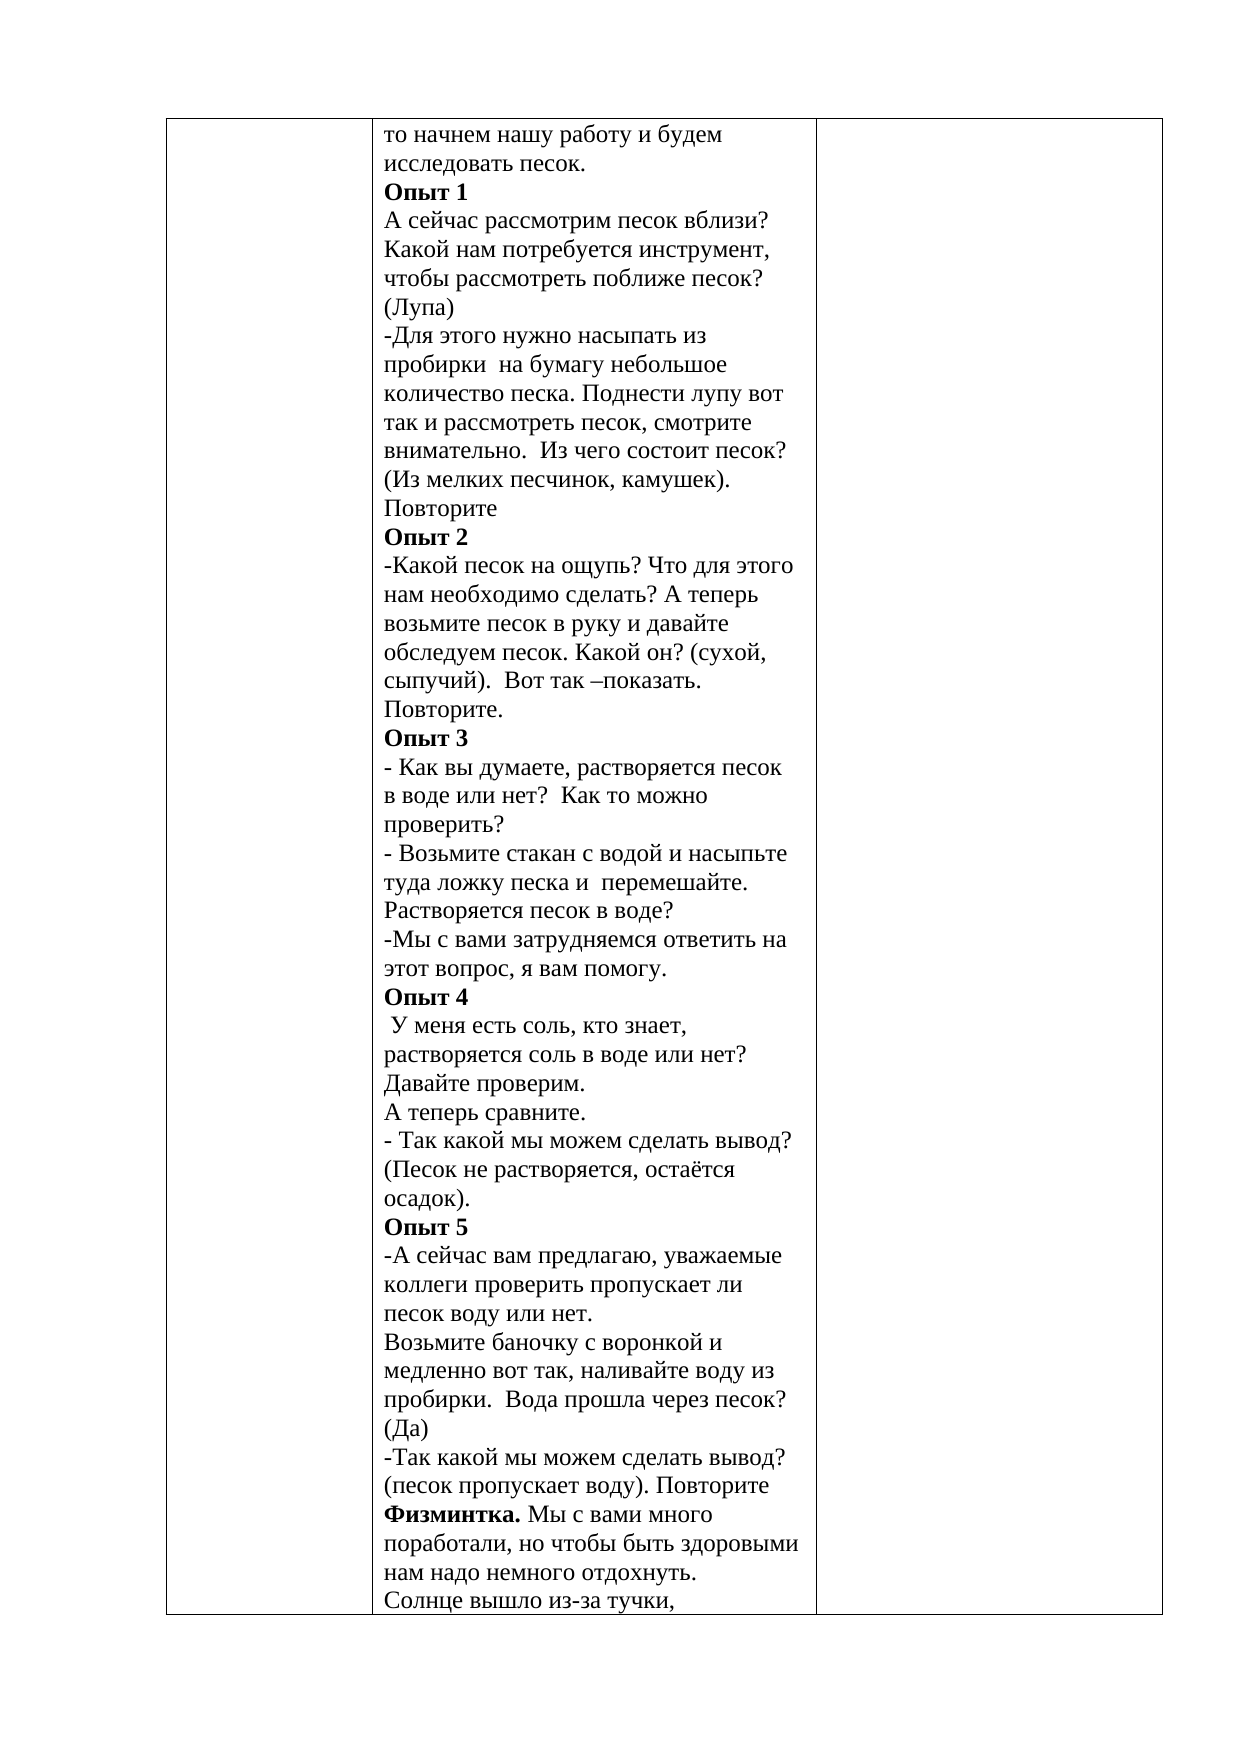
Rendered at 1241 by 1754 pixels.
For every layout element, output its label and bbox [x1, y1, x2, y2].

table_cell [817, 119, 1162, 1614]
table_cell [167, 119, 372, 1614]
table_cell [373, 119, 816, 1614]
